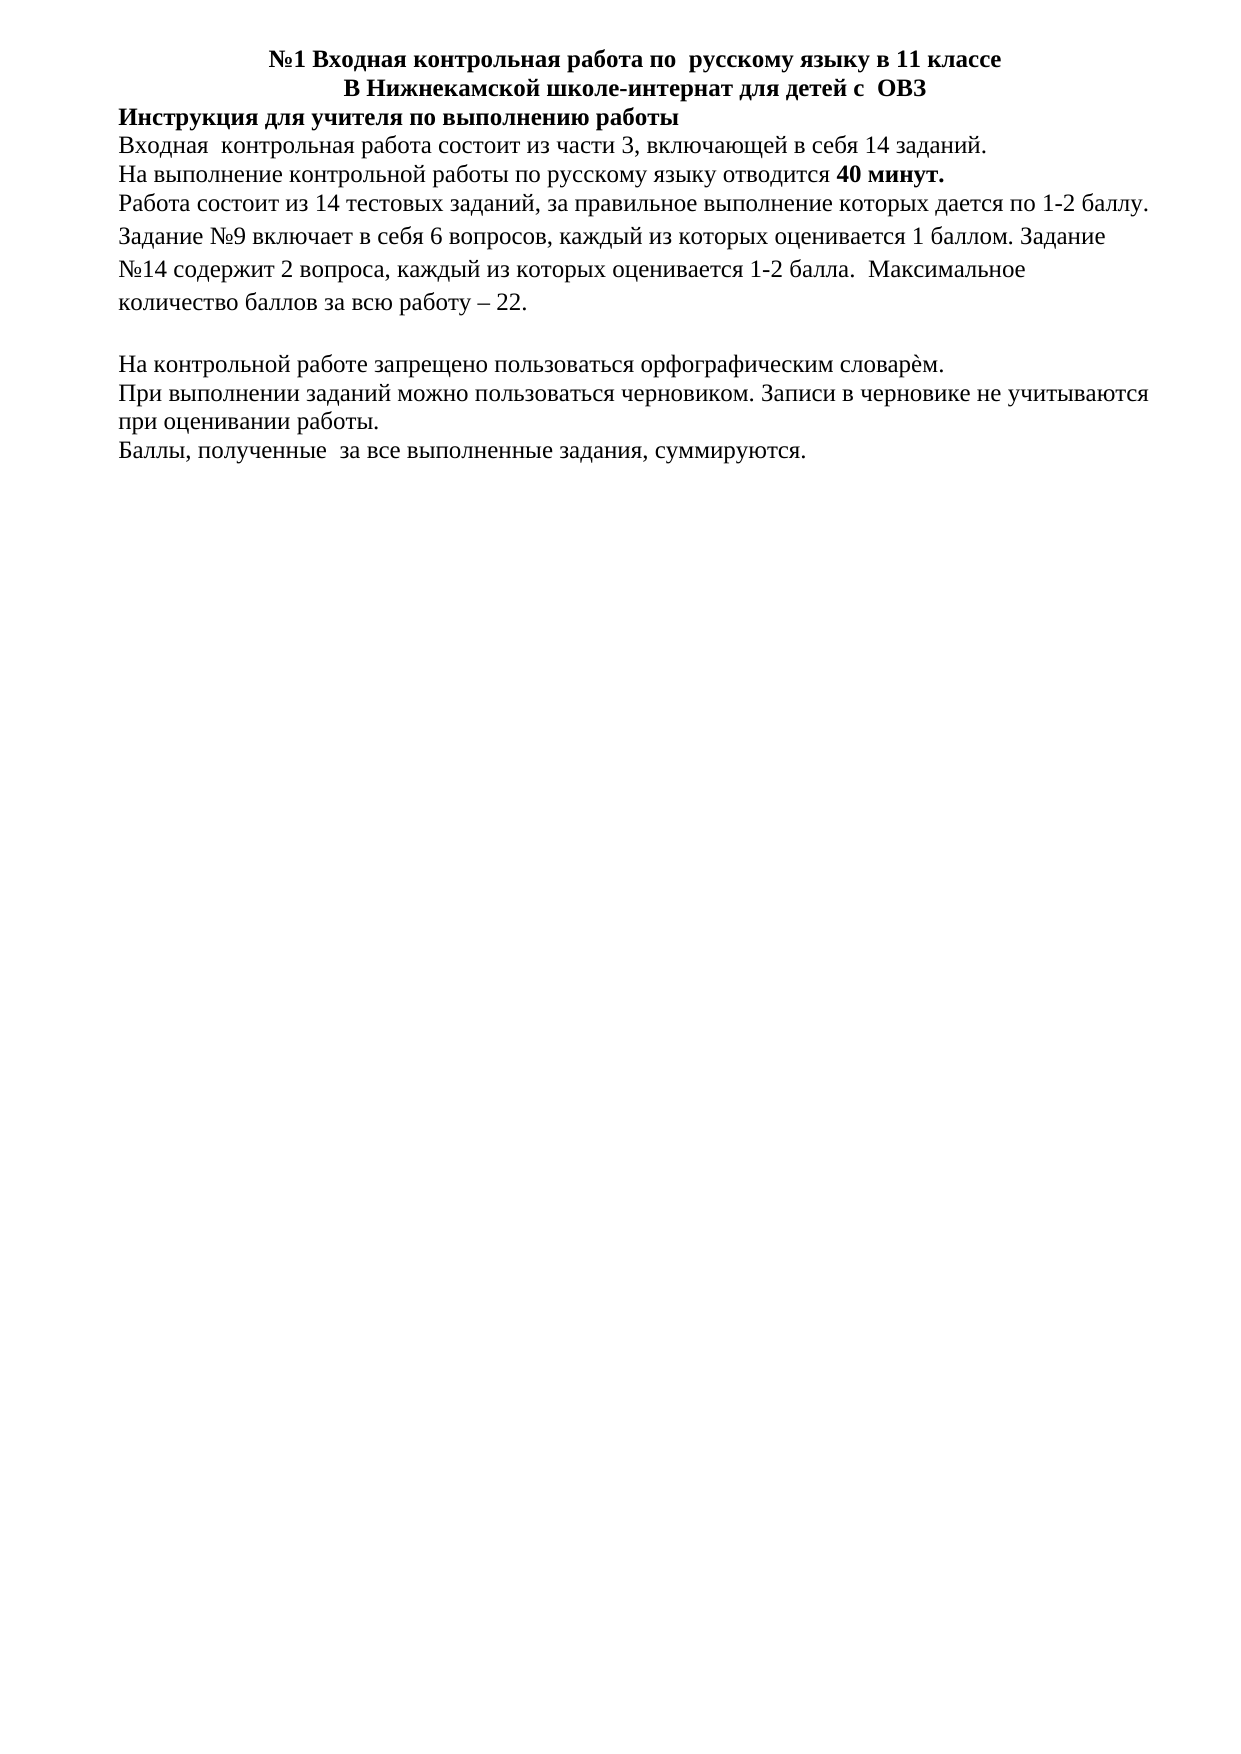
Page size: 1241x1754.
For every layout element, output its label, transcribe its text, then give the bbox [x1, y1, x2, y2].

text Работа состоит из 14 тестовых заданий, за правильное выполнение которых дается по 1-2 баллу. Задание №9 включает в себя 6 вопросов, каждый из которых оценивается 1 баллом. Задание №14 содержит 2 вопроса, каждый из которых оценивается 1-2 балла. Максимальное количество баллов за всю работу – 22. [118, 188, 1152, 316]
text Инструкция для учителя по выполнению работы [118, 102, 1152, 131]
text №1 Входная контрольная работа по русскому языку в 11 классе [118, 44, 1152, 73]
text На выполнение контрольной работы по русскому языку отводится 40 минут. [118, 159, 1152, 188]
text В Нижнекамской школе-интернат для детей с ОВЗ [118, 73, 1152, 102]
text На контрольной работе запрещено пользоваться орфографическим словарѐм. [118, 349, 1152, 378]
text Баллы, полученные за все выполненные задания, суммируются. [118, 435, 1152, 464]
text Входная контрольная работа состоит из части 3, включающей в себя 14 заданий. [118, 131, 1152, 159]
text При выполнении заданий можно пользоваться черновиком. Записи в черновике не учитываются при оценивании работы. [118, 378, 1152, 435]
